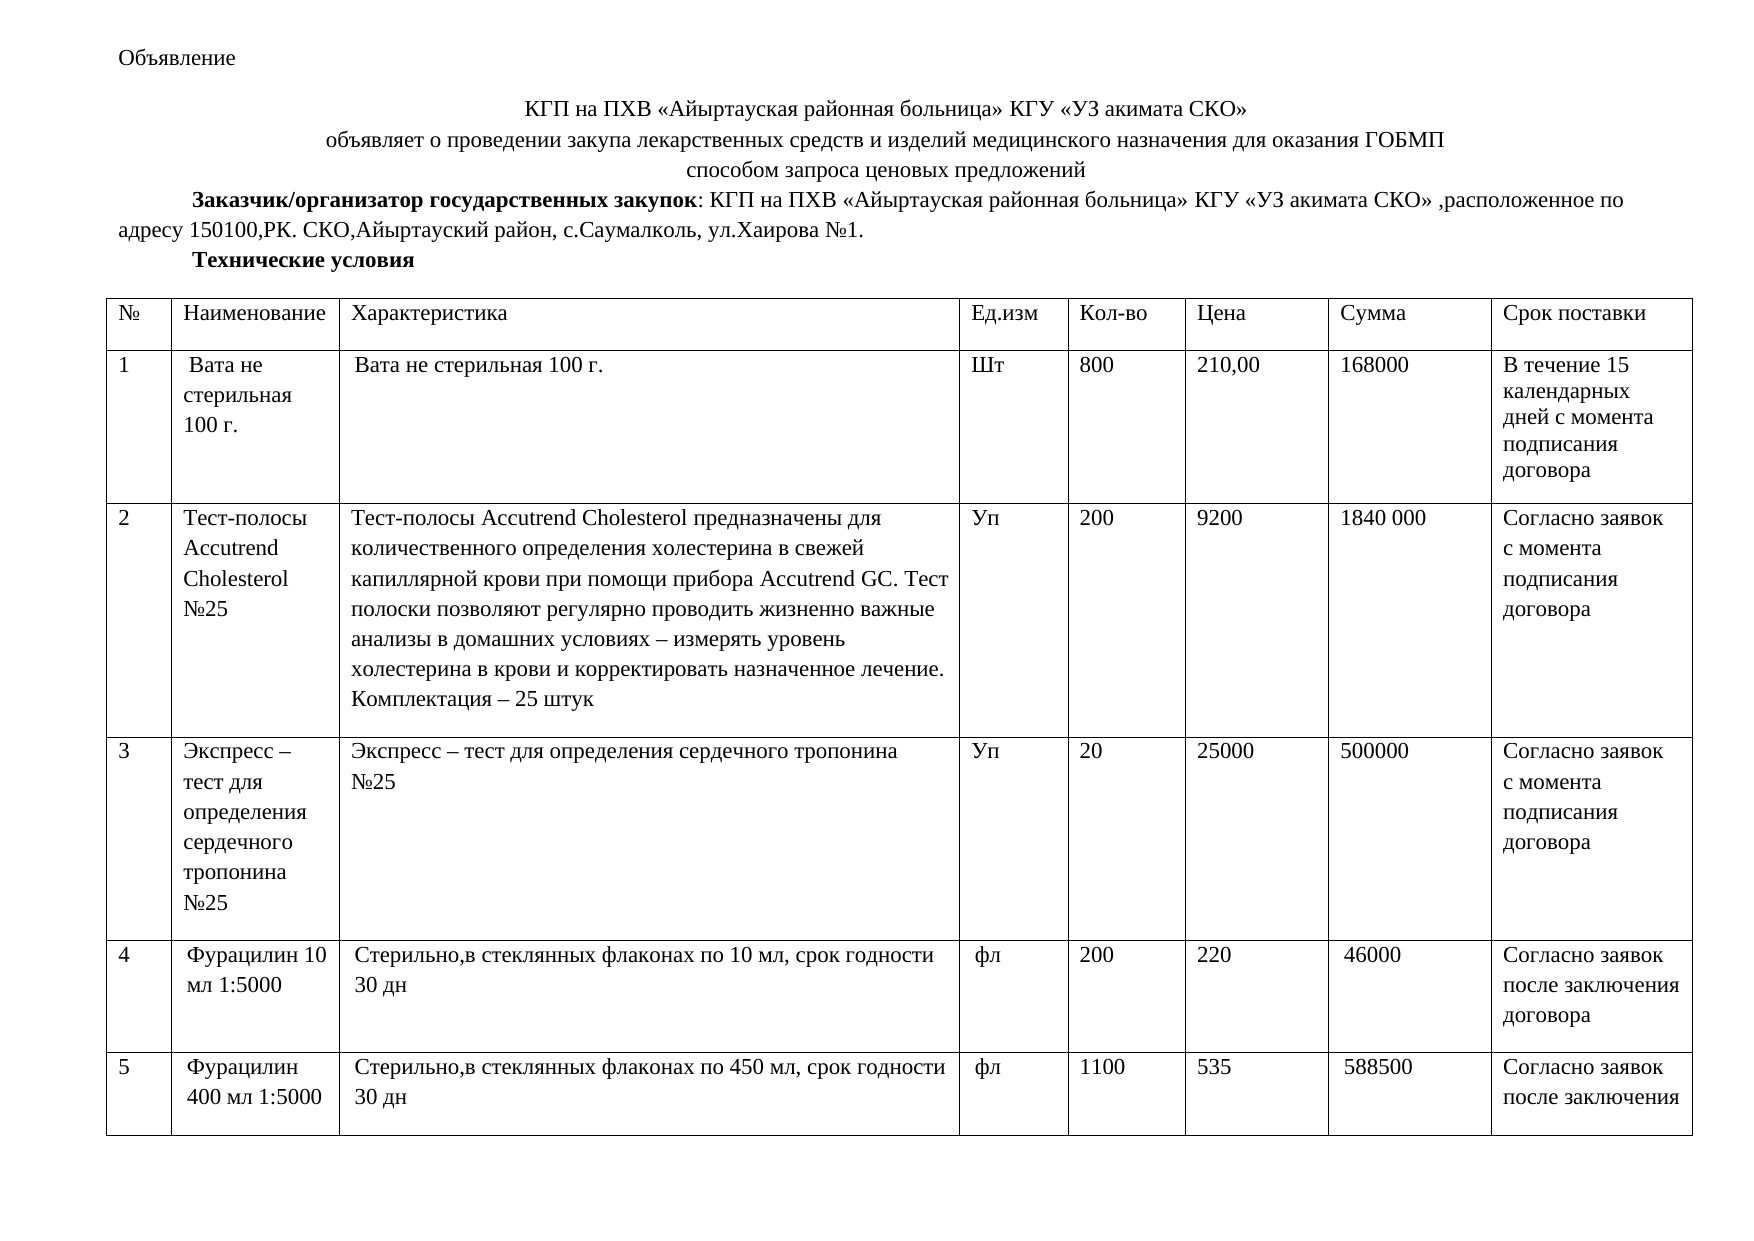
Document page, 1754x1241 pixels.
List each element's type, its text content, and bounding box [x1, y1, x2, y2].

text способом запроса ценовых предложений [118, 156, 1654, 182]
table_cell 20 [1069, 738, 1185, 940]
table_header Цена [1186, 299, 1328, 349]
table_cell Согласно заявок с момента подписания договора [1492, 738, 1692, 940]
table_cell Тест-полосы Accutrend Cholesterol №25 [172, 504, 339, 737]
table_cell Уп [960, 738, 1068, 940]
table_cell фл [960, 1053, 1068, 1134]
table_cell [172, 1053, 339, 1134]
table_cell Вата не стерильная 100 г. [340, 351, 959, 503]
table_cell Вата не стерильная 100 г. [172, 351, 339, 503]
table_cell 3 [107, 738, 171, 940]
table_cell 500000 [1329, 738, 1491, 940]
table_cell 800 [1069, 351, 1185, 503]
table_cell 200 [1069, 504, 1185, 737]
table_cell 1100 [1069, 1053, 1185, 1134]
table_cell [1492, 941, 1692, 1052]
table_cell Согласно заявок с момента подписания договора [1492, 504, 1692, 737]
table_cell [340, 1053, 959, 1134]
table_cell 5 [107, 1053, 171, 1134]
table_cell 9200 [1186, 504, 1328, 737]
text Заказчик/организатор государственных закупок: КГП на ПХВ «Айыртауская районная больница» КГУ «УЗ акимата СКО» ,расположенное по адресу 150100,РК. СКО,Айыртауский район, с.Саумалколь, ул.Хаирова №1. [118, 186, 1654, 243]
table_header Кол-во [1069, 299, 1185, 349]
table_cell 588500 [1329, 1053, 1491, 1134]
table_cell 220 [1186, 941, 1328, 1052]
table_cell фл [960, 941, 1068, 1052]
table_cell Стерильно,в стеклянных флаконах по 10 мл, срок годности 30 дн [340, 941, 959, 1052]
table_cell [1492, 1053, 1692, 1134]
table_header Сумма [1329, 299, 1491, 349]
table_cell Экспресс – тест для определения сердечного тропонина №25 [172, 738, 339, 940]
table_cell Уп [960, 504, 1068, 737]
text объявляет о проведении закупа лекарственных средств и изделий медицинского назначения для оказания ГОБМП [118, 126, 1654, 152]
text Технические условия [118, 246, 1654, 273]
text КГП на ПХВ «Айыртауская районная больница» КГУ «УЗ акимата СКО» [118, 95, 1654, 122]
table_cell 535 [1186, 1053, 1328, 1134]
table_header Характеристика [340, 299, 959, 349]
table_cell 4 [107, 941, 171, 1052]
text Объявление [118, 44, 1654, 71]
table_cell 200 [1069, 941, 1185, 1052]
table_header № [107, 299, 171, 349]
table_cell 25000 [1186, 738, 1328, 940]
table_cell Фурацилин 10 мл 1:5000 [172, 941, 339, 1052]
table_cell 1840 000 [1329, 504, 1491, 737]
table_header Ед.изм [960, 299, 1068, 349]
table_header Наименование [172, 299, 339, 349]
table_cell 2 [107, 504, 171, 737]
table_cell Экспресс – тест для определения сердечного тропонина №25 [340, 738, 959, 940]
table_cell 46000 [1329, 941, 1491, 1052]
table_cell Шт [960, 351, 1068, 503]
table_cell Тест-полосы Accutrend Cholesterol предназначены для количественного определения холестерина в свежей капиллярной крови при помощи прибора Accutrend GC. Тест полоски позволяют регулярно проводить жизненно важные анализы в домашних условиях – измерять уровень холестерина в крови и корректировать назначенное лечение. Комплектация – 25 штук [340, 504, 959, 737]
table_cell В течение 15 календарных дней с момента подписания договора [1492, 351, 1692, 503]
table_cell 210,00 [1186, 351, 1328, 503]
table_header Срок поставки [1492, 299, 1692, 349]
table_cell 1 [107, 351, 171, 503]
table_cell 168000 [1329, 351, 1491, 503]
